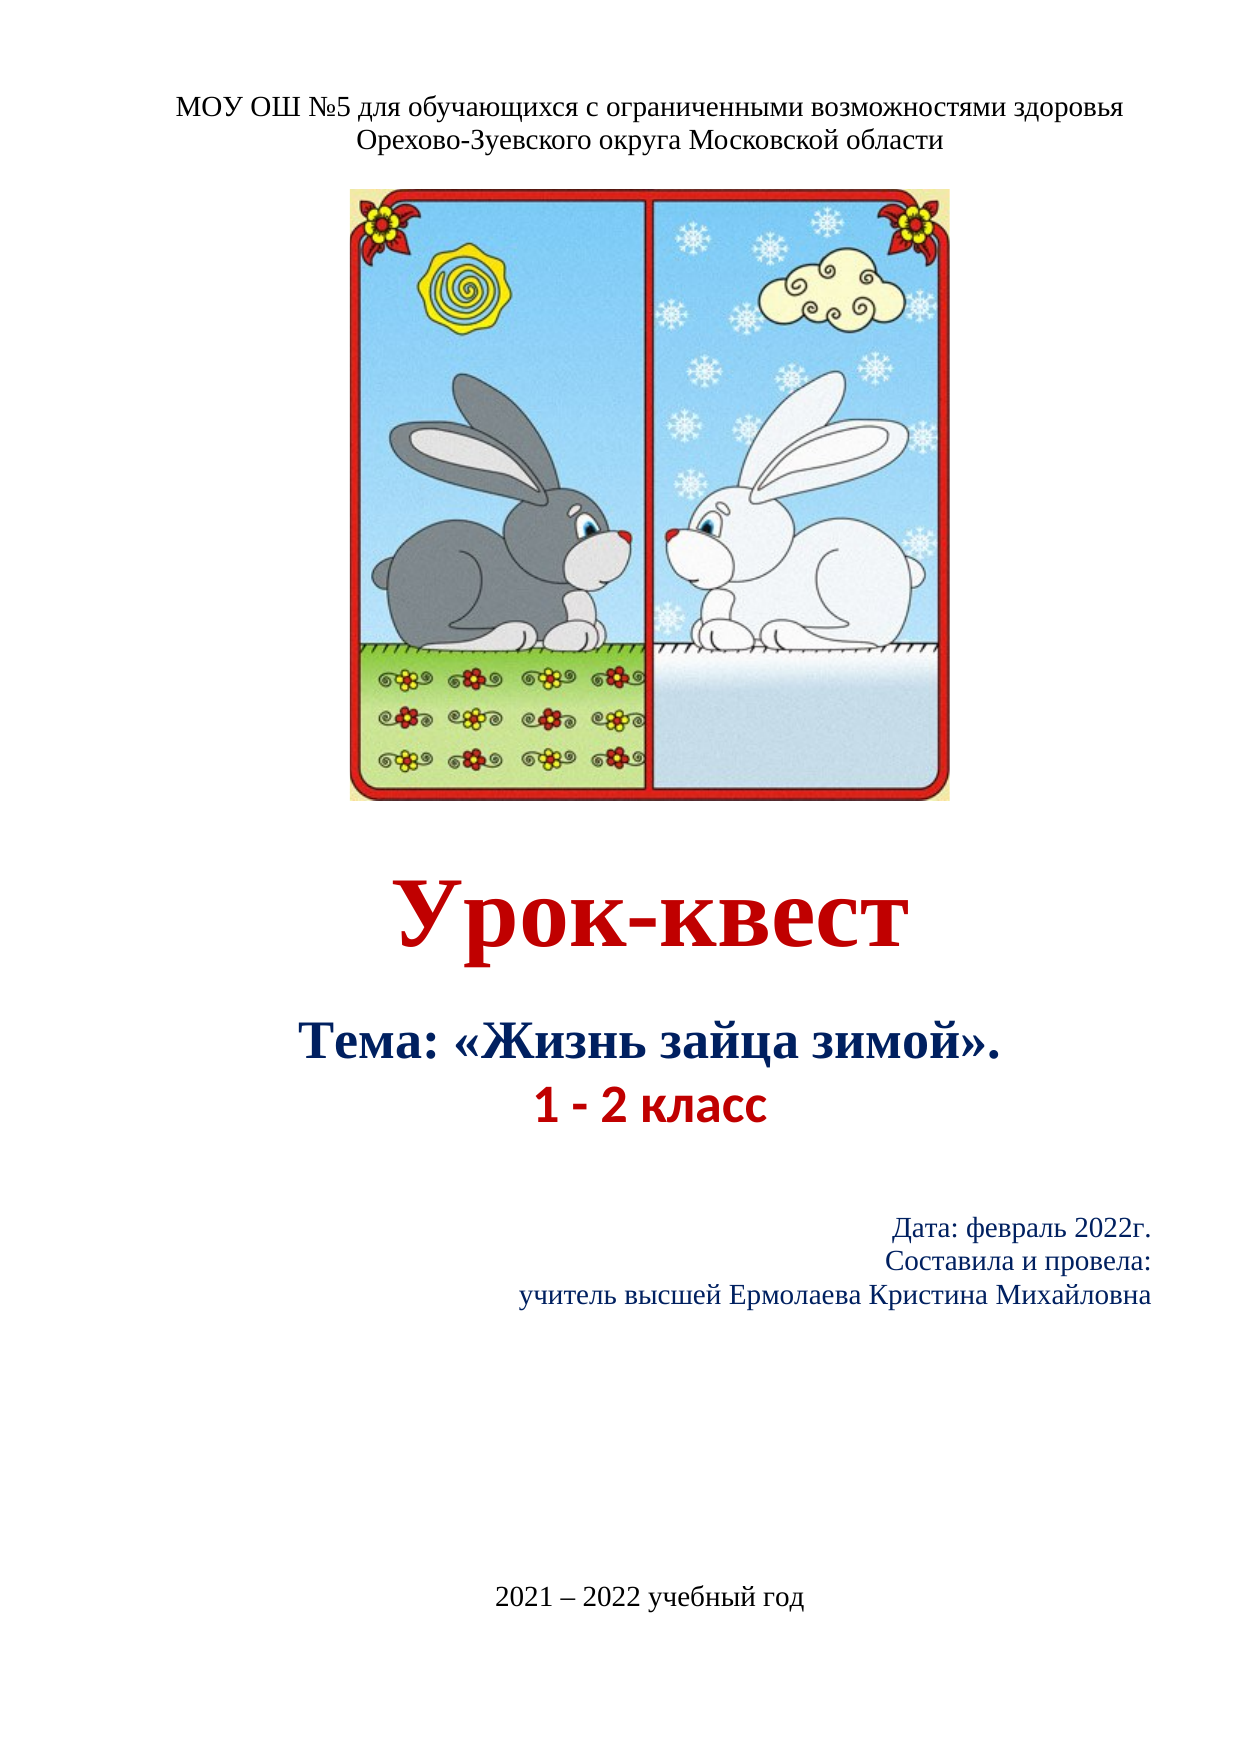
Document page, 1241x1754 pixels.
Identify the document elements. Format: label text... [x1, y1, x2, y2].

text 1 - 2 класс [148, 1070, 1152, 1136]
text МОУ ОШ №5 для обучающихся с ограниченными возможностями здоровья [148, 89, 1152, 122]
text 2021 – 2022 учебный год [148, 1579, 1152, 1612]
text Орехово-Зуевского округа Московской области [148, 122, 1152, 156]
text Урок-квест [148, 853, 1152, 968]
text учитель высшей Ермолаева Кристина Михайловна [148, 1277, 1152, 1310]
text Дата: февраль 2022г. [148, 1210, 1152, 1243]
text Составила и провела: [148, 1243, 1152, 1277]
text Тема: «Жизнь зайца зимой». [148, 1008, 1152, 1070]
picture [349, 189, 950, 801]
